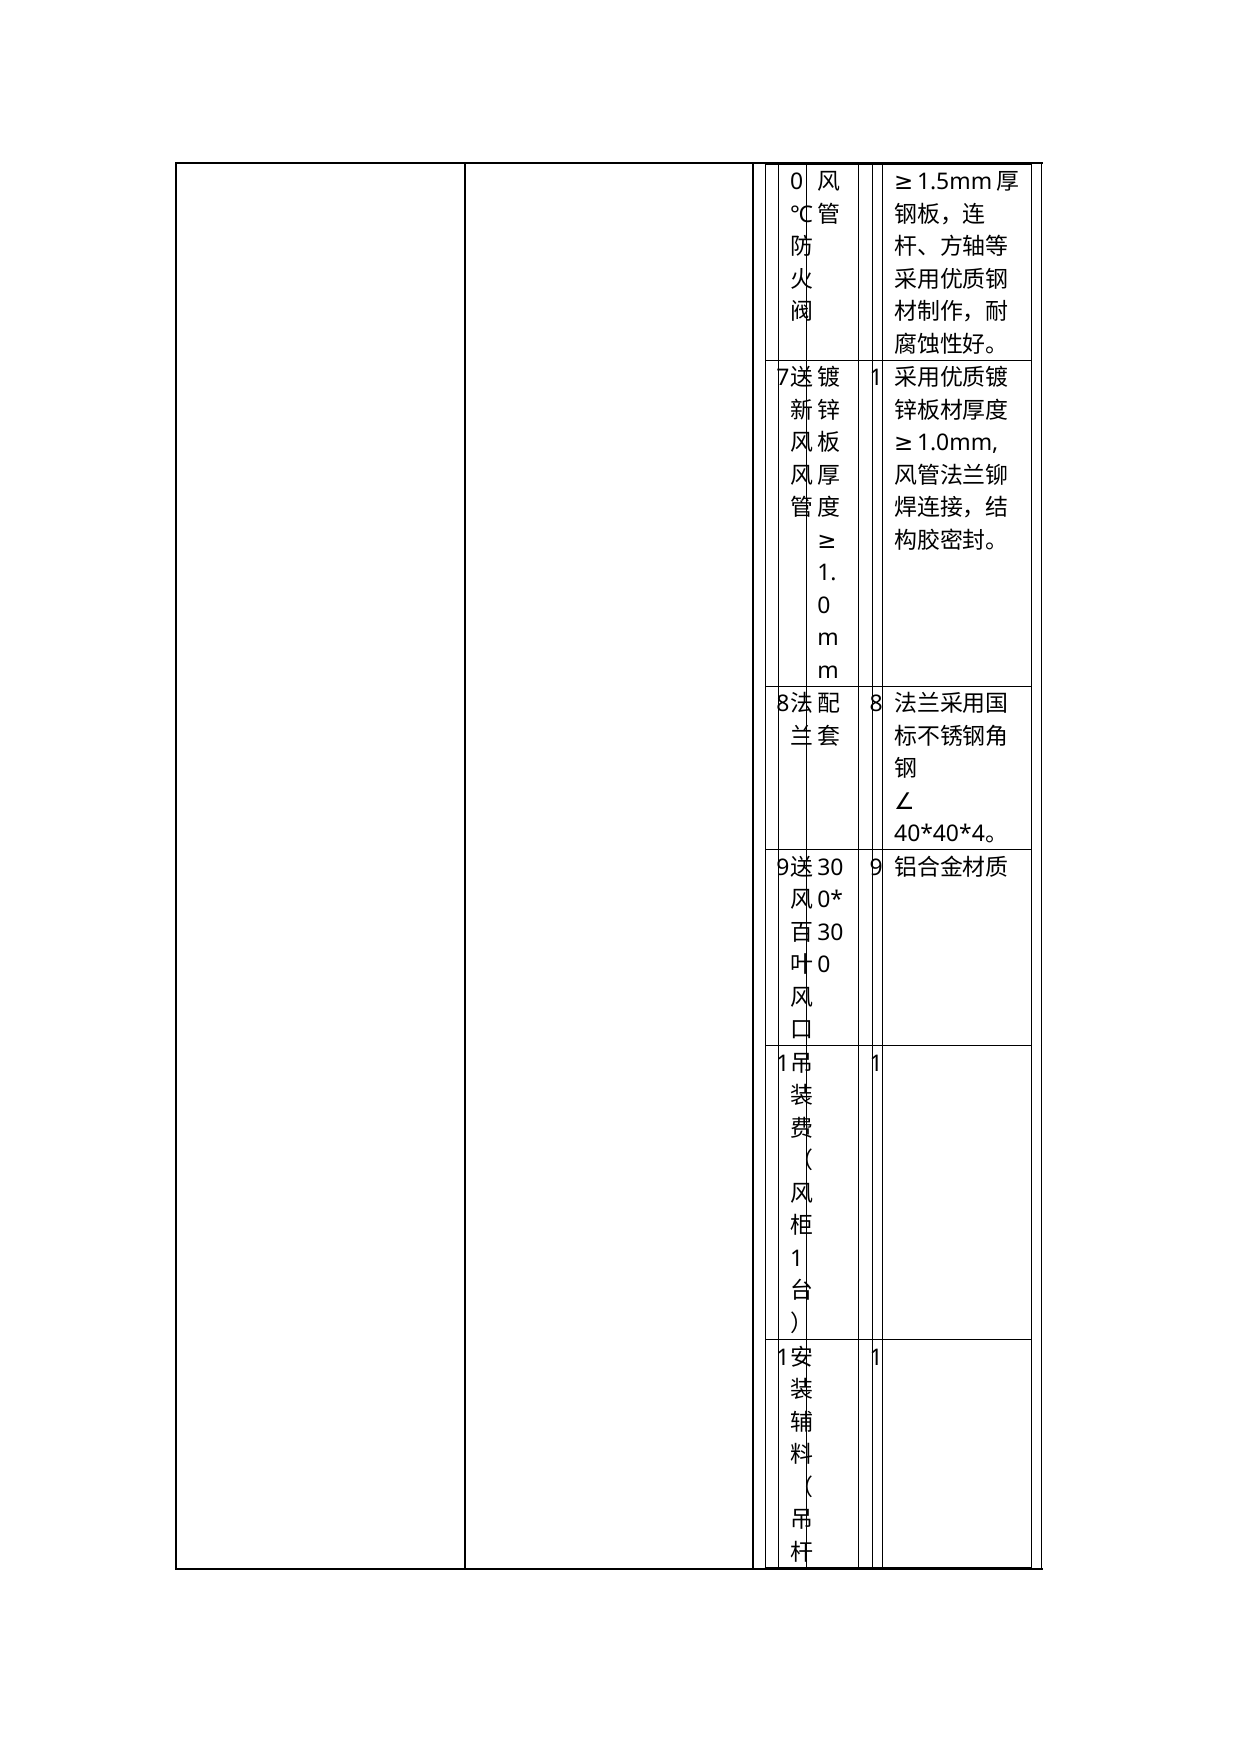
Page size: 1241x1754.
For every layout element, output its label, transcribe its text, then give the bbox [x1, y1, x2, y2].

table_cell [883, 850, 1031, 1045]
table_cell [859, 361, 872, 686]
table_cell [873, 1046, 882, 1339]
table_cell [859, 1340, 872, 1567]
table_cell 1 [177, 164, 464, 1568]
table_cell [883, 1046, 1031, 1339]
table_cell [779, 361, 806, 686]
table_cell [796, 929, 806, 933]
table_cell [859, 850, 872, 1045]
table_cell [754, 164, 765, 1568]
table_cell [779, 860, 786, 874]
table_cell ▲ [466, 164, 752, 1568]
table_cell [873, 860, 879, 874]
table_cell [859, 687, 872, 849]
table_cell [883, 361, 1031, 686]
table_cell [796, 934, 806, 939]
table_cell [873, 1340, 882, 1567]
table_cell [883, 687, 1031, 849]
table_cell [779, 687, 806, 849]
table_cell [779, 850, 806, 1045]
table_cell [766, 850, 778, 1045]
table_cell [807, 1046, 858, 1339]
table_cell [1032, 164, 1041, 1568]
table_cell [766, 1340, 778, 1567]
table_cell [883, 1340, 1031, 1567]
table_cell [795, 1022, 806, 1035]
table_cell [859, 1046, 872, 1339]
table_cell [807, 850, 858, 1045]
table_cell [779, 165, 806, 360]
table_cell [873, 703, 879, 710]
table_cell [802, 208, 806, 220]
table_cell [807, 361, 858, 686]
table_cell [873, 687, 882, 849]
table_cell [873, 165, 882, 360]
table_cell [766, 361, 778, 686]
table_cell [766, 1046, 778, 1339]
table_cell [766, 687, 778, 849]
table_cell [796, 1510, 806, 1514]
table_cell [873, 361, 882, 686]
table_cell [807, 165, 858, 360]
table_cell [779, 1340, 806, 1567]
table_cell [859, 165, 872, 360]
table_cell [883, 165, 1031, 360]
table_cell [807, 687, 858, 849]
table_cell [766, 165, 778, 360]
table_cell [779, 1046, 806, 1339]
table_cell [807, 1340, 858, 1567]
table_cell [779, 703, 786, 710]
table_cell [873, 850, 882, 1045]
